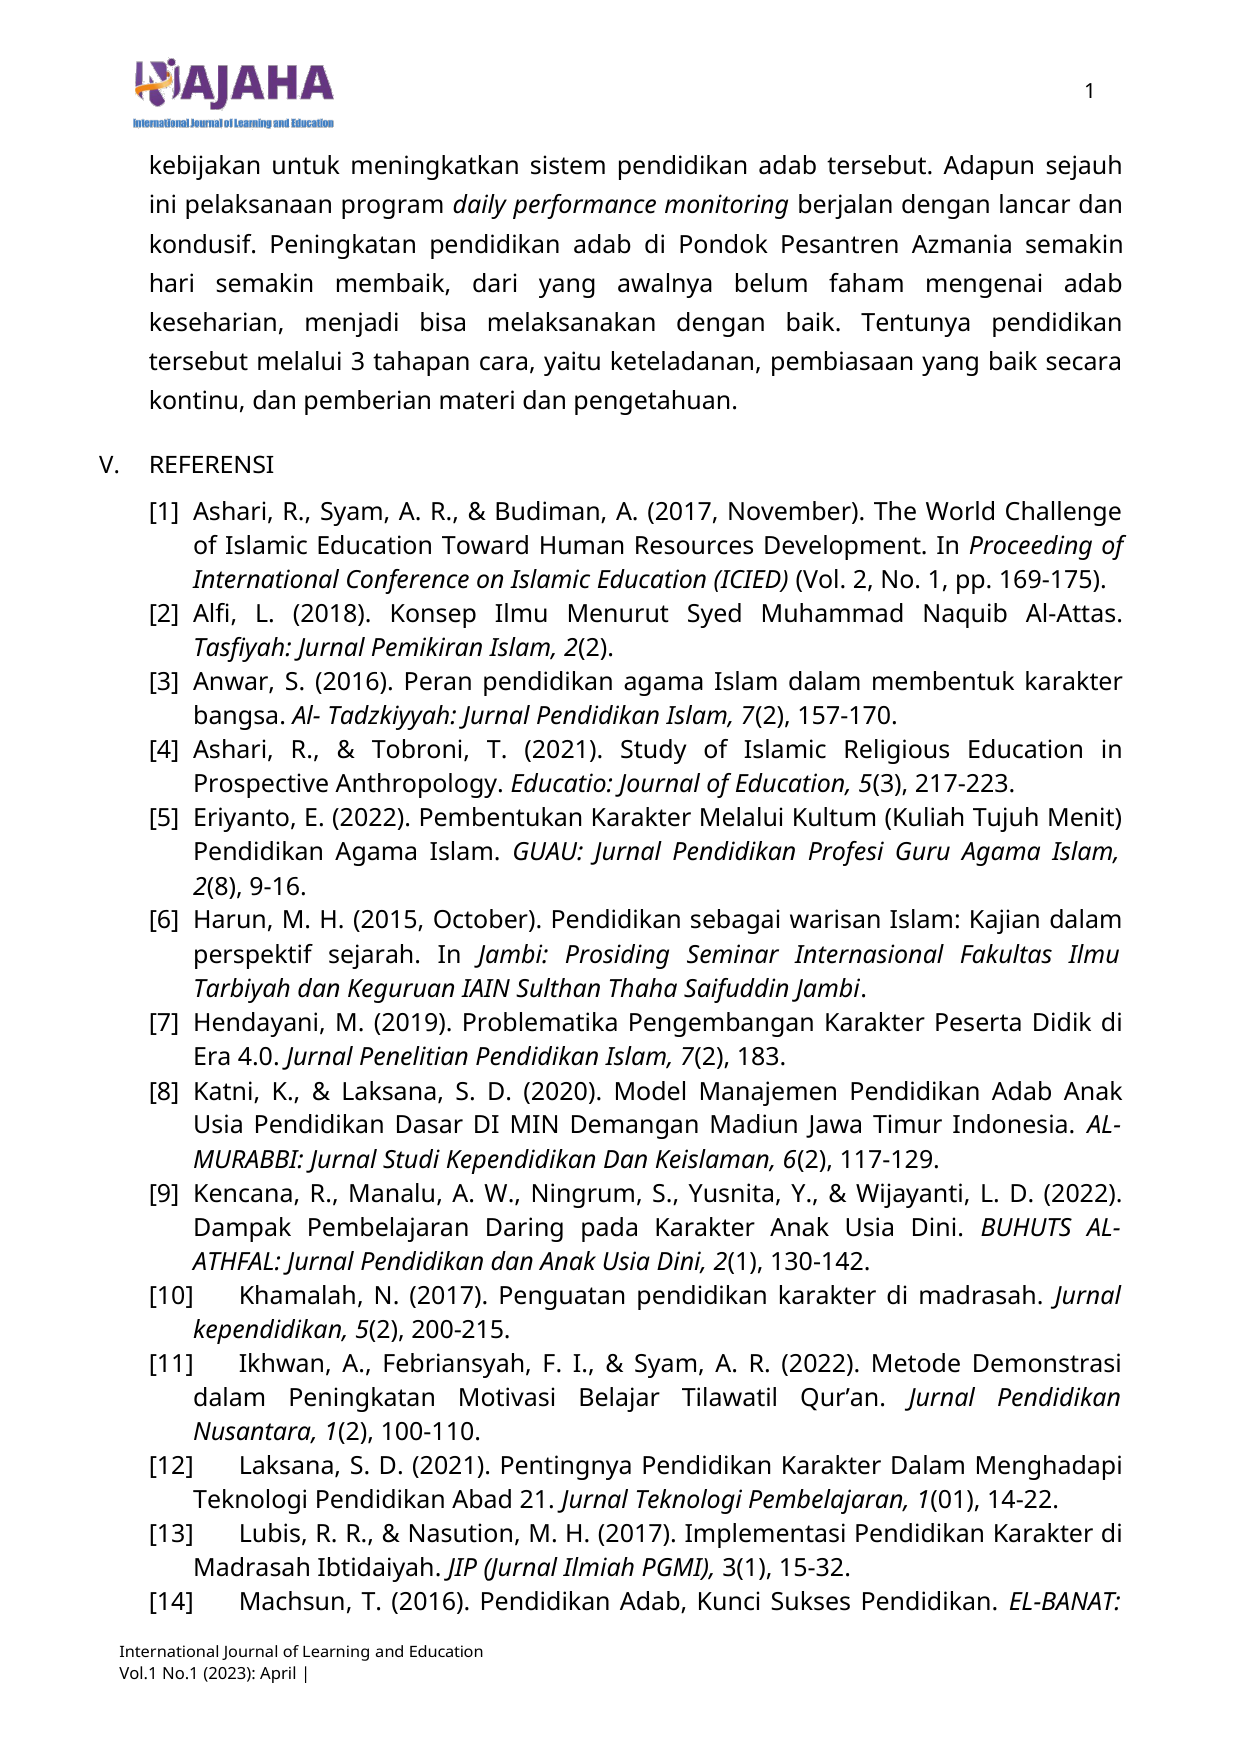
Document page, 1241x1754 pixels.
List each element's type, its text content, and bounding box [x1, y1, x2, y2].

list Ashari, R., & Tobroni, T. (2021). Study of Islamic Religious Education in Prospective Anthropology. Educatio: Journal of Education, 5(3), 217-223. [148, 732, 1124, 800]
list Ashari, R., Syam, A. R., & Budiman, A. (2017, November). The World Challenge of Islamic Education Toward Human Resources Development. In Proceeding of International Conference on Islamic Education (ICIED) (Vol. 2, No. 1, pp. 169-175). [148, 493, 1124, 596]
list Katni, K., & Laksana, S. D. (2020). Model Manajemen Pendidikan Adab Anak Usia Pendidikan Dasar DI MIN Demangan Madiun Jawa Timur Indonesia. AL-MURABBI: Jurnal Studi Kependidikan Dan Keislaman, 6(2), 117-129. [148, 1073, 1124, 1175]
list Lubis, R. R., & Nasution, M. H. (2017). Implementasi Pendidikan Karakter di Madrasah Ibtidaiyah. JIP (Jurnal Ilmiah PGMI), 3(1), 15-32. [148, 1516, 1124, 1584]
list Khamalah, N. (2017). Penguatan pendidikan karakter di madrasah. Jurnal kependidikan, 5(2), 200-215. [148, 1277, 1124, 1346]
list Anwar, S. (2016). Peran pendidikan agama Islam dalam membentuk karakter bangsa. Al- Tadzkiyyah: Jurnal Pendidikan Islam, 7(2), 157-170. [148, 664, 1124, 732]
list Laksana, S. D. (2021). Pentingnya Pendidikan Karakter Dalam Menghadapi Teknologi Pendidikan Abad 21. Jurnal Teknologi Pembelajaran, 1(01), 14-22. [148, 1448, 1124, 1516]
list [148, 1584, 1124, 1618]
text kebijakan untuk meningkatkan sistem pendidikan adab tersebut. Adapun sejauh ini pelaksanaan program daily performance monitoring berjalan dengan lancar dan kondusif. Peningkatan pendidikan adab di Pondok Pesantren Azmania semakin hari semakin membaik, dari yang awalnya belum faham mengenai adab keseharian, menjadi bisa melaksanakan dengan baik. Tentunya pendidikan tersebut melalui 3 tahapan cara, yaitu keteladanan, pembiasaan yang baik secara kontinu, dan pemberian materi dan pengetahuan. [148, 148, 1123, 417]
list Kencana, R., Manalu, A. W., Ningrum, S., Yusnita, Y., & Wijayanti, L. D. (2022). Dampak Pembelajaran Daring pada Karakter Anak Usia Dini. BUHUTS AL-ATHFAL: Jurnal Pendidikan dan Anak Usia Dini, 2(1), 130-142. [148, 1175, 1124, 1277]
picture [127, 55, 340, 131]
list REFERENSI [99, 448, 1137, 480]
list Eriyanto, E. (2022). Pembentukan Karakter Melalui Kultum (Kuliah Tujuh Menit) Pendidikan Agama Islam. GUAU: Jurnal Pendidikan Profesi Guru Agama Islam, 2(8), 9-16. [148, 800, 1124, 902]
list Harun, M. H. (2015, October). Pendidikan sebagai warisan Islam: Kajian dalam perspektif sejarah. In Jambi: Prosiding Seminar Internasional Fakultas Ilmu Tarbiyah dan Keguruan IAIN Sulthan Thaha Saifuddin Jambi. [148, 902, 1124, 1004]
list Hendayani, M. (2019). Problematika Pengembangan Karakter Peserta Didik di Era 4.0. Jurnal Penelitian Pendidikan Islam, 7(2), 183. [148, 1004, 1124, 1073]
list Ikhwan, A., Febriansyah, F. I., & Syam, A. R. (2022). Metode Demonstrasi dalam Peningkatan Motivasi Belajar Tilawatil Qur’an. Jurnal Pendidikan Nusantara, 1(2), 100-110. [148, 1346, 1124, 1448]
list Alfi, L. (2018). Konsep Ilmu Menurut Syed Muhammad Naquib Al-Attas. Tasfiyah: Jurnal Pemikiran Islam, 2(2). [148, 596, 1123, 664]
